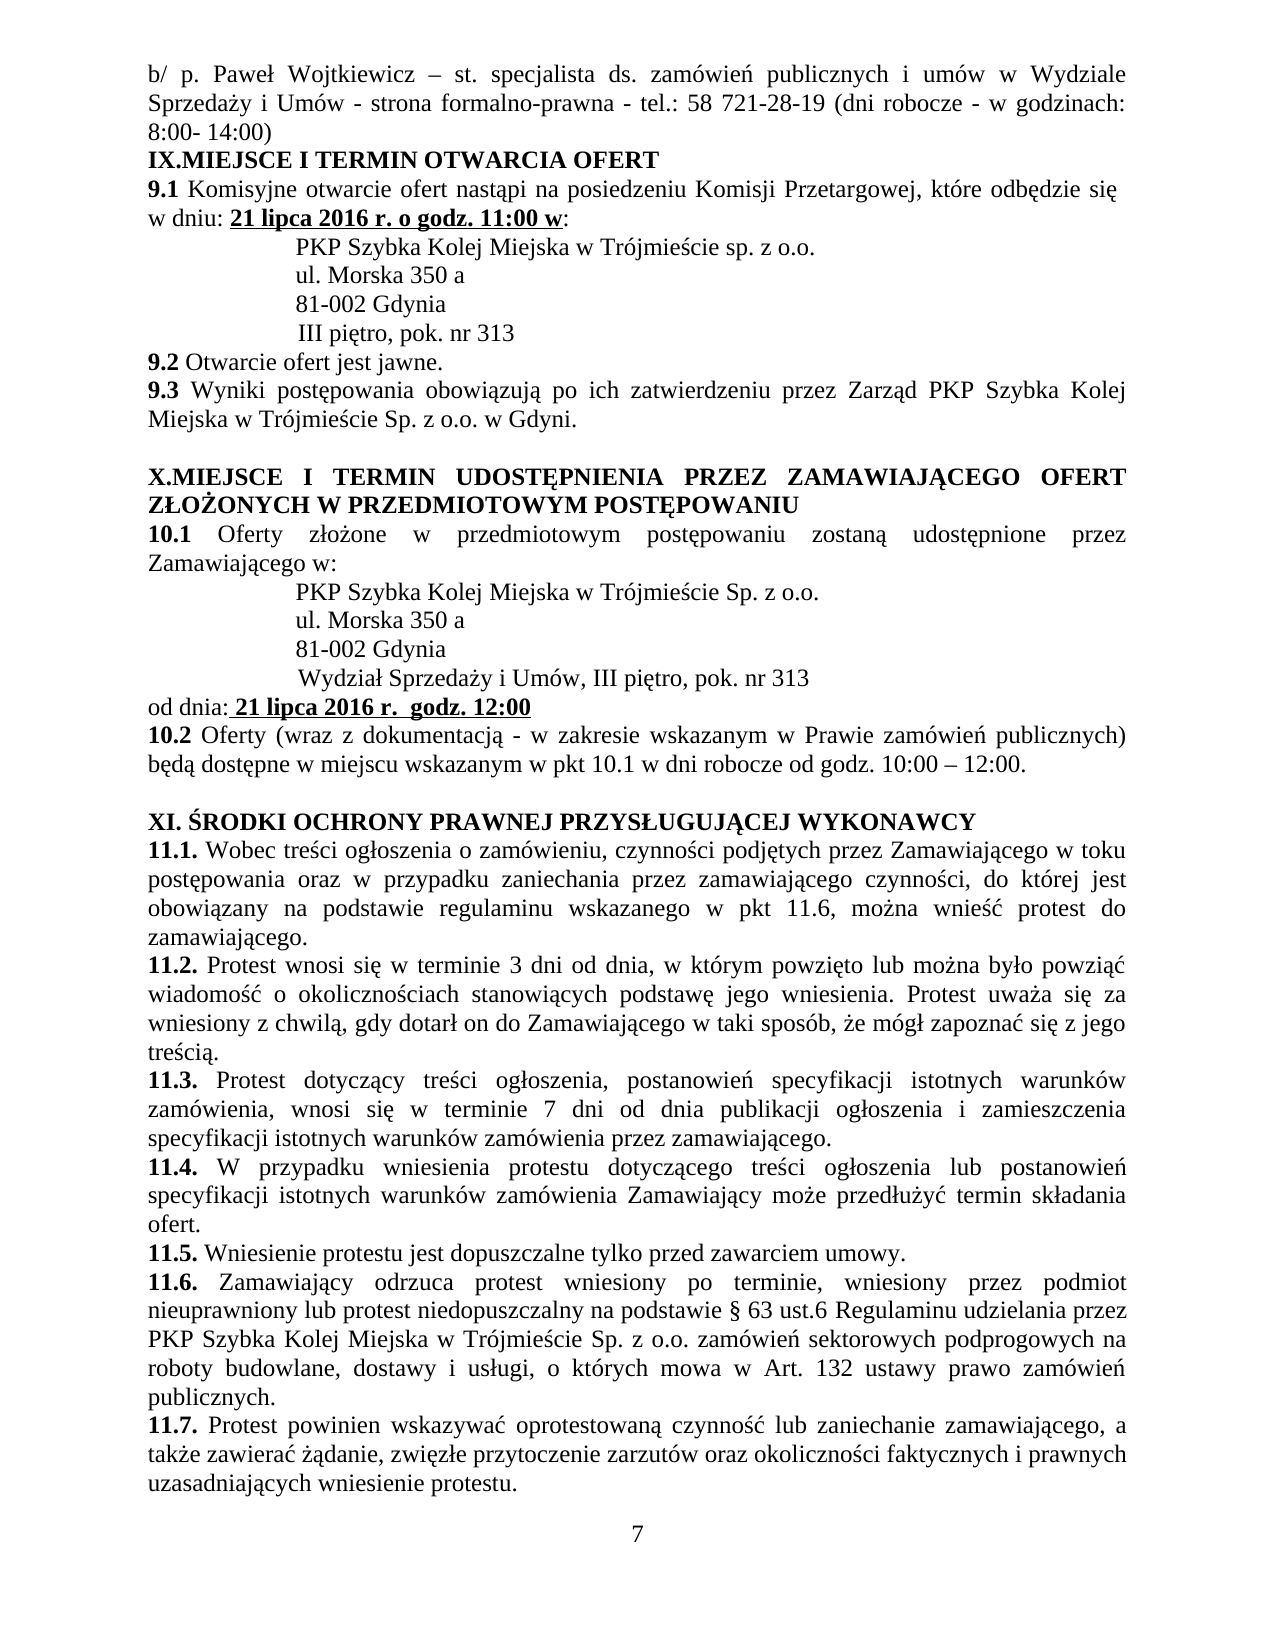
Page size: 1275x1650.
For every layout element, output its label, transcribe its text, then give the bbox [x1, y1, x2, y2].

text XI. ŚRODKI OCHRONY PRAWNEJ PRZYSŁUGUJĄCEJ WYKONAWCY [148, 807, 1127, 835]
text 10.2 Oferty (wraz z dokumentacją - w zakresie wskazanym w Prawie zamówień publicznych) będą dostępne w miejscu wskazanym w pkt 10.1 w dni robocze od godz. 10:00 – 12:00. [148, 720, 1127, 778]
text 10.1 Oferty złożone w przedmiotowym postępowaniu zostaną udostępnione przez Zamawiającego w: [148, 519, 1127, 577]
text 81-002 Gdynia [148, 289, 1127, 318]
text X.MIEJSCE I TERMIN UDOSTĘPNIENIA PRZEZ ZAMAWIAJĄCEGO OFERT ZŁOŻONYCH W PRZEDMIOTOWYM POSTĘPOWANIU [148, 462, 1127, 519]
text PKP Szybka Kolej Miejska w Trójmieście Sp. z o.o. [148, 577, 1127, 605]
text 9.1 Komisyjne otwarcie ofert nastąpi na posiedzeniu Komisji Przetargowej, które odbędzie się w dniu: 21 lipca 2016 r. o godz. 11:00 w: [148, 174, 1127, 232]
text 9.2 Otwarcie ofert jest jawne. [148, 347, 1127, 375]
text 11.1. Wobec treści ogłoszenia o zamówieniu, czynności podjętych przez Zamawiającego w toku postępowania oraz w przypadku zaniechania przez zamawiającego czynności, do której jest obowiązany na podstawie regulaminu wskazanego w pkt 11.6, można wnieść protest do zamawiającego. [148, 835, 1127, 950]
text IX.MIEJSCE I TERMIN OTWARCIA OFERT [148, 145, 1127, 174]
text III piętro, pok. nr 313 [148, 318, 1127, 347]
text ul. Morska [148, 260, 1127, 289]
text 11.3. Protest dotyczący treści ogłoszenia, postanowień specyfikacji istotnych warunków zamówienia, wnosi się w terminie 7 dni od dnia publikacji ogłoszenia i zamieszczenia specyfikacji istotnych warunków zamówienia przez zamawiającego. [148, 1065, 1127, 1152]
text 11.6. Zamawiający odrzuca protest wniesiony po terminie, wniesiony przez podmiot nieuprawniony lub protest niedopuszczalny na podstawie § 63 ust.6 Regulaminu udzielania przez PKP Szybka Kolej Miejska w Trójmieście Sp. z o.o. zamówień sektorowych podprogowych na roboty budowlane, dostawy i usługi, o których mowa w Art. 132 ustawy prawo zamówień publicznych. [148, 1267, 1127, 1410]
text 11.2. Protest wnosi się w terminie 3 dni od dnia, w którym powzięto lub można było powziąć wiadomość o okolicznościach stanowiących podstawę jego wniesienia. Protest uważa się za wniesiony z chwilą, gdy dotarł on do Zamawiającego w taki sposób, że mógł zapoznać się z jego treścią. [148, 950, 1127, 1065]
text 9.3 Wyniki postępowania obowiązują po ich zatwierdzeniu przez Zarząd PKP Szybka Kolej Miejska w Trójmieście Sp. z o.o. w Gdyni. [148, 375, 1127, 433]
text 11.7. Protest powinien wskazywać oprotestowaną czynność lub zaniechanie zamawiającego, a także zawierać żądanie, zwięzłe przytoczenie zarzutów oraz okoliczności faktycznych i prawnych uzasadniających wniesienie protestu. [148, 1410, 1127, 1497]
text 11.5. Wniesienie protestu jest dopuszczalne tylko przed zawarciem umowy. [148, 1238, 1127, 1267]
text Wydział Sprzedaży i Umów, III piętro, pok. nr 313 [148, 663, 1127, 692]
text ul. Morska [148, 605, 1127, 634]
text od dnia: 21 lipca 2016 r. godz. 12:00 [148, 692, 1127, 720]
text 11.4. W przypadku wniesienia protestu dotyczącego treści ogłoszenia lub postanowień specyfikacji istotnych warunków zamówienia Zamawiający może przedłużyć termin składania ofert. [148, 1152, 1127, 1238]
text PKP Szybka Kolej Miejska w Trójmieście sp. z o.o. [148, 232, 1127, 260]
text 81-002 Gdynia [148, 634, 1127, 663]
text b/ p. Paweł Wojtkiewicz – st. specjalista ds. zamówień publicznych i umów w Wydziale Sprzedaży i Umów - strona formalno-prawna - tel.: 58 721-28-19 (dni robocze - w godzinach: 8:00- 14:00) [148, 59, 1127, 145]
